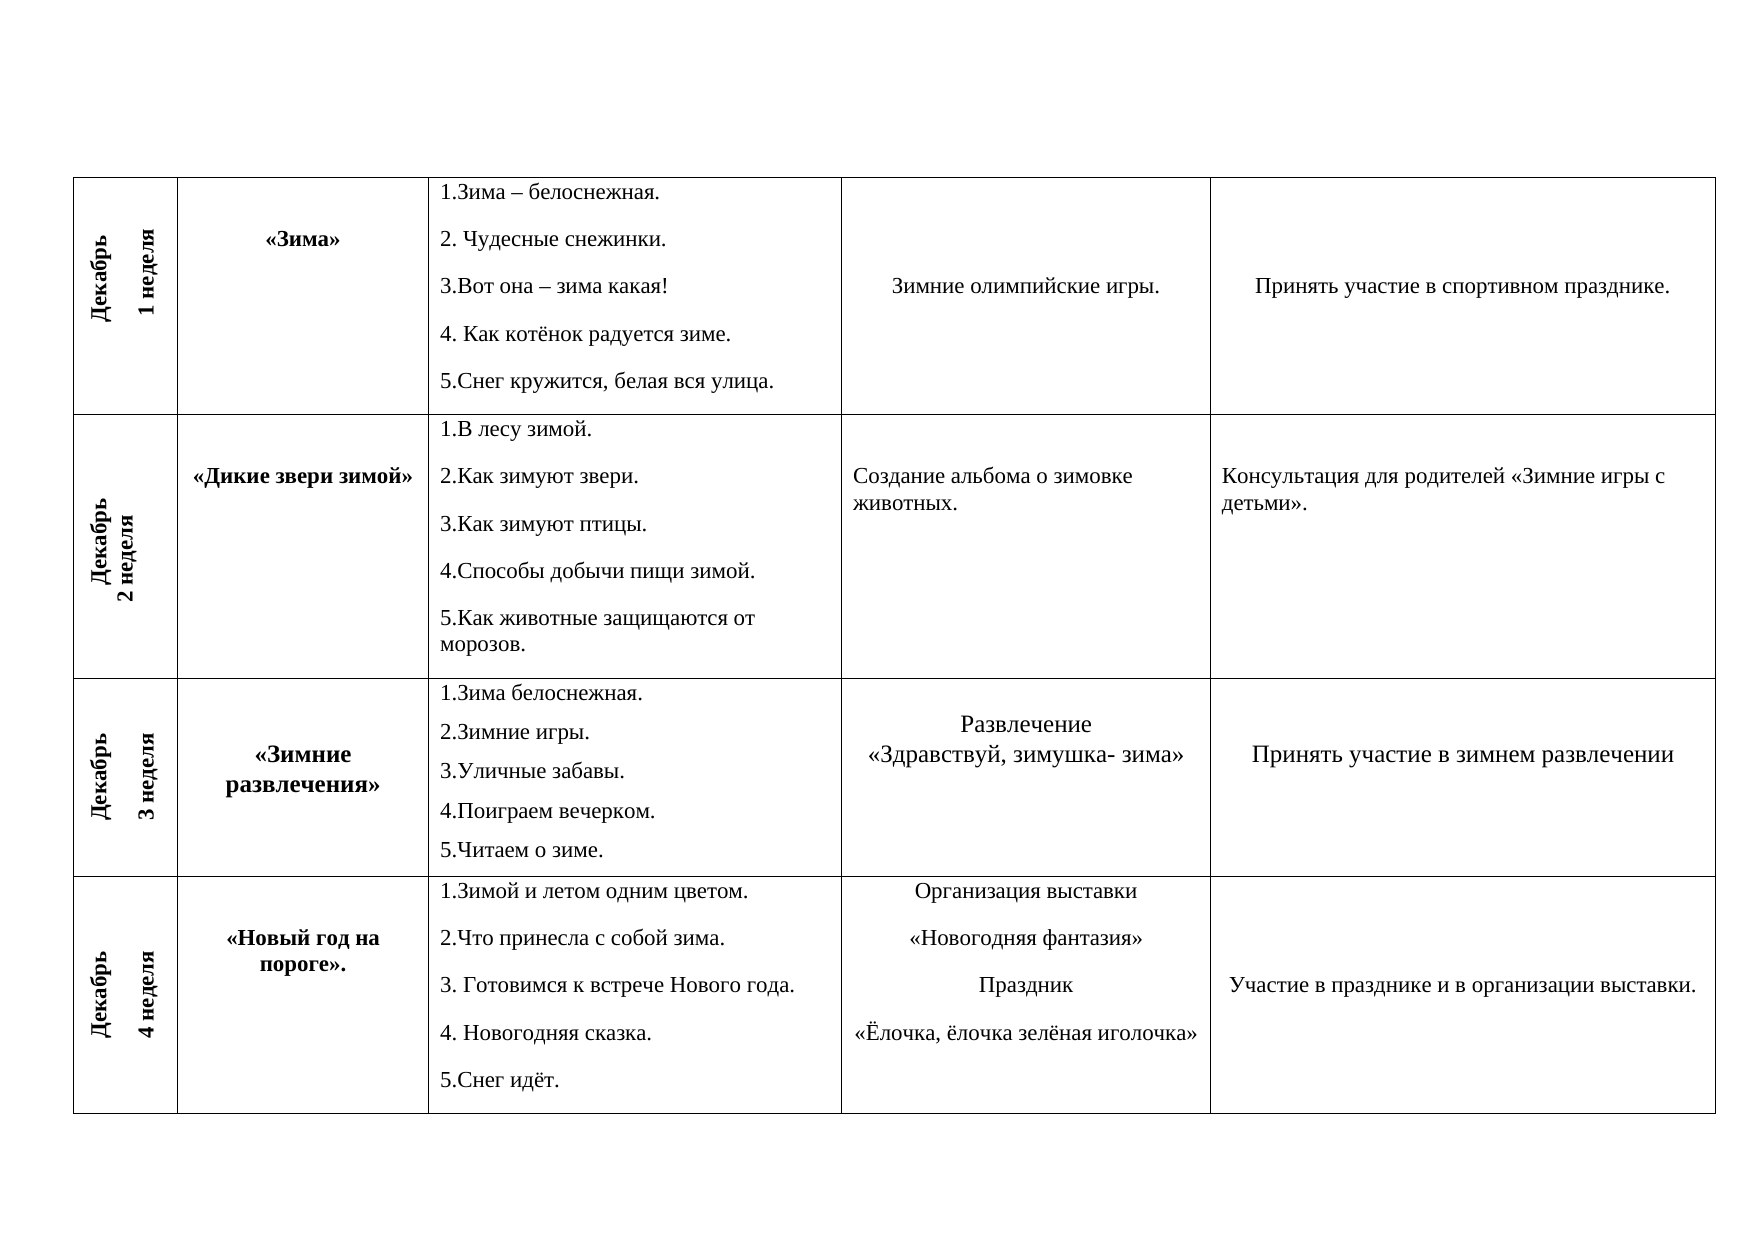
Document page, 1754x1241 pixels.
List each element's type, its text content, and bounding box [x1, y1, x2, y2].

table_cell «Дикие звери зимой» [178, 415, 428, 677]
table_cell 1.Зимой и летом одним цветом. 2.Что принесла с собой зима. 3. Готовимся к встрече Нового года. 4. Новогодняя сказка. 5.Снег идёт. [429, 877, 841, 1113]
table_cell Декабрь 1 неделя [74, 178, 177, 414]
table_cell Создание альбома о зимовке животных. [842, 415, 1210, 677]
table_cell 1.Зима белоснежная. 2.Зимние игры. 3.Уличные забавы. 4.Поиграем вечерком. 5.Читаем о зиме. [429, 679, 841, 876]
table_cell Зимние олимпийские игры. [842, 178, 1210, 414]
table_cell Декабрь 2 неделя [74, 415, 177, 677]
table_cell Принять участие в зимнем развлечении [1211, 679, 1715, 876]
table_cell 1.В лесу зимой. 2.Как зимуют звери. 3.Как зимуют птицы. 4.Способы добычи пищи зимой. 5.Как животные защищаются от морозов. [429, 415, 841, 677]
table_cell Декабрь 4 неделя [74, 877, 177, 1113]
table_cell Участие в празднике и в организации выставки. [1211, 877, 1715, 1113]
table_cell 1.Зима – белоснежная. 2. Чудесные снежинки. 3.Вот она – зима какая! 4. Как котёнок радуется зиме. 5.Снег кружится, белая вся улица. [429, 178, 841, 414]
table_cell Развлечение «Здравствуй, зимушка- зима» [842, 679, 1210, 876]
table_cell «Зимние развлечения» [178, 679, 428, 876]
table_cell Декабрь 3 неделя [74, 679, 177, 876]
table_cell Консультация для родителей «Зимние игры с детьми». [1211, 415, 1715, 677]
table_cell Принять участие в спортивном празднике. [1211, 178, 1715, 414]
table_cell «Зима» [178, 178, 428, 414]
table_cell Организация выставки «Новогодняя фантазия» Праздник «Ёлочка, ёлочка зелёная иголочка» [842, 877, 1210, 1113]
table_cell «Новый год на пороге». [178, 877, 428, 1113]
